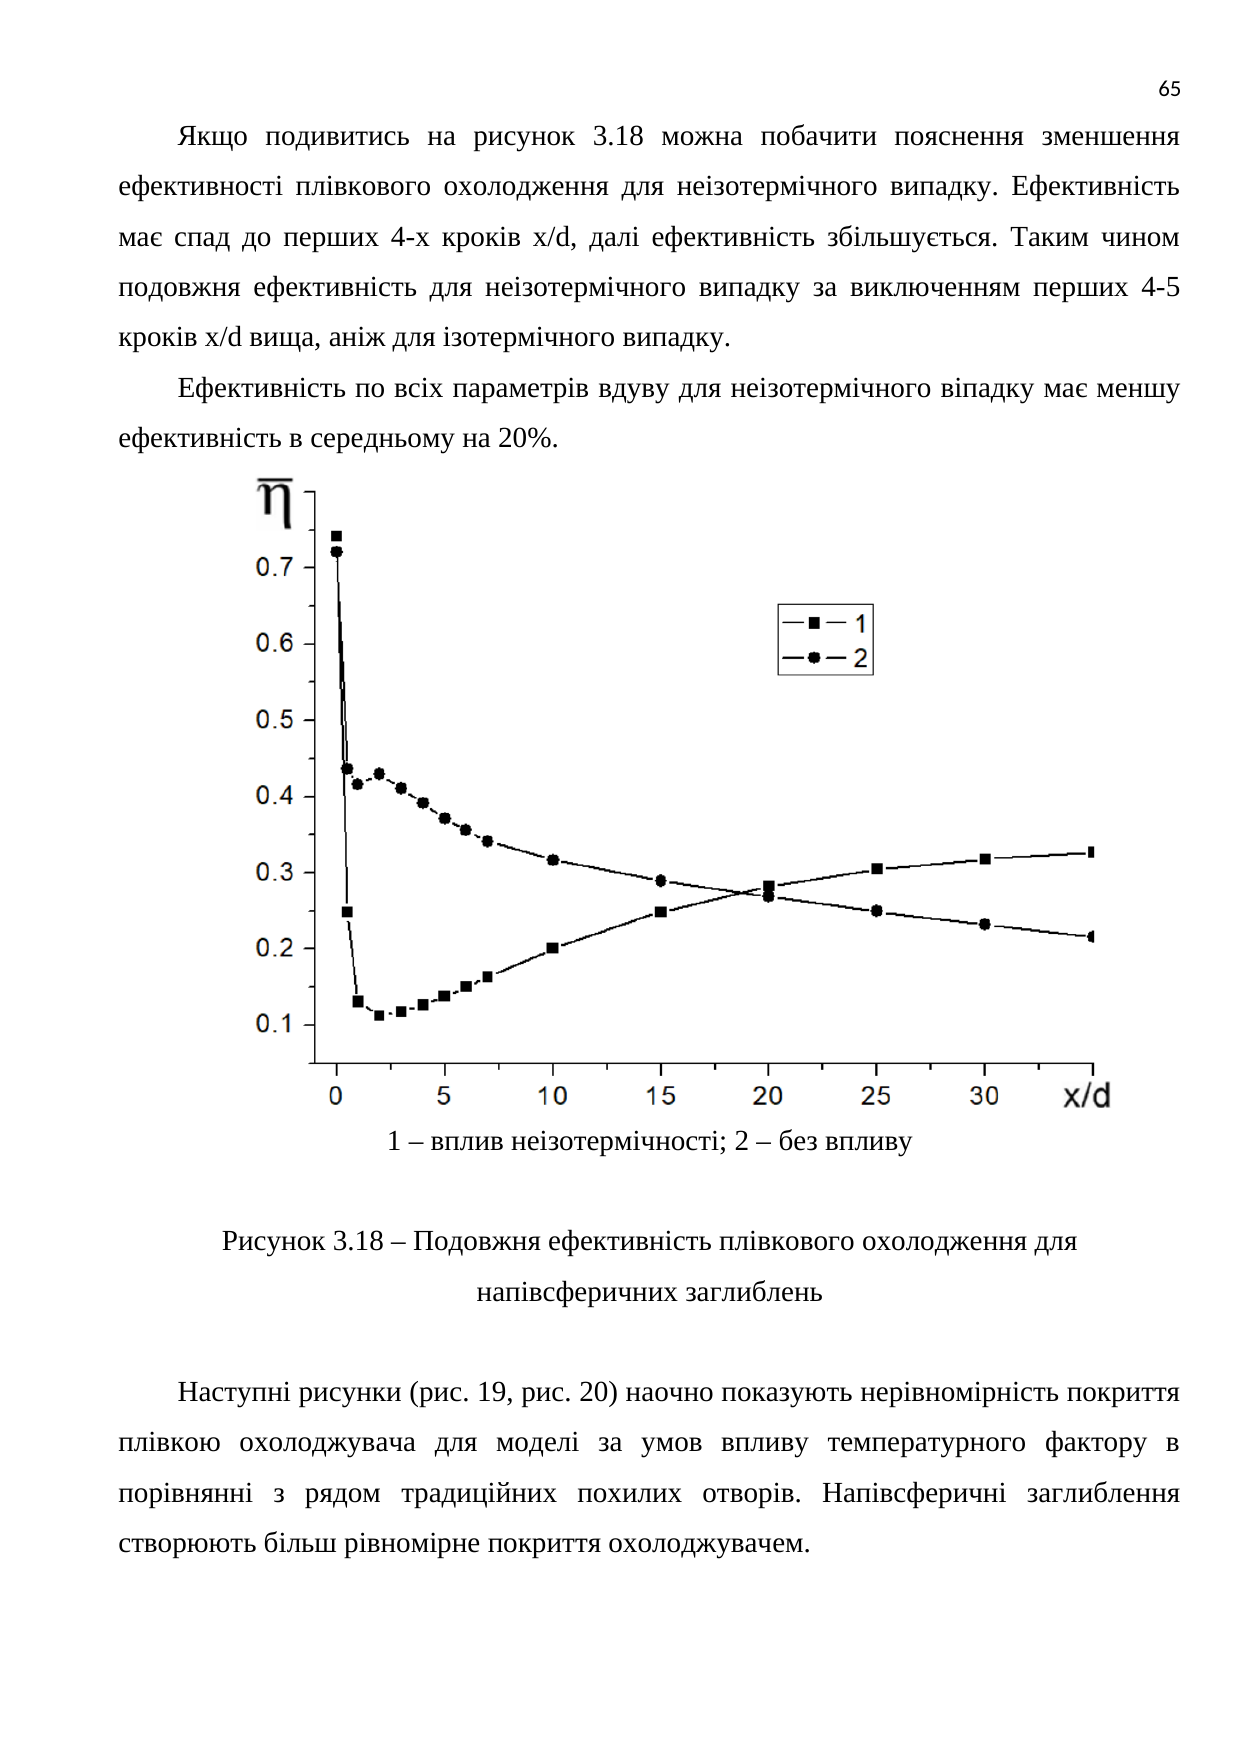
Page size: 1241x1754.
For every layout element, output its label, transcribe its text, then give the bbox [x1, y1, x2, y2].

text Ефективність по всіх параметрів вдуву для неізотермічного віпадку має меншу ефективність в середньому на 20%. [118, 370, 1181, 453]
text Якщо подивитись на рисунок 3.18 можна побачити пояснення зменшення ефективності плівкового охолодження для неізотермічного випадку. Ефективність має спад до перших 4-х кроків x/d, далі ефективність збільшується. Таким чином подовжня ефективність для неізотермічного випадку за виключенням перших 4-5 кроків x/d вища, аніж для ізотермічного випадку. [118, 118, 1181, 353]
text Рисунок 3.18 – Подовжня ефективність плівкового охолодження для напівсферичних заглиблень [118, 1223, 1181, 1307]
text Наступні рисунки (рис. 19, рис. 20) наочно показують нерівномірність покриття плівкою охолоджувача для моделі за умов впливу температурного фактору в порівнянні з рядом традиційних похилих отворів. Напівсферичні заглиблення створюють більш рівномірне покриття охолоджувачем. [118, 1374, 1181, 1559]
picture [247, 470, 1112, 1109]
text 1 – вплив неізотермічності; 2 – без впливу [118, 1123, 1181, 1156]
